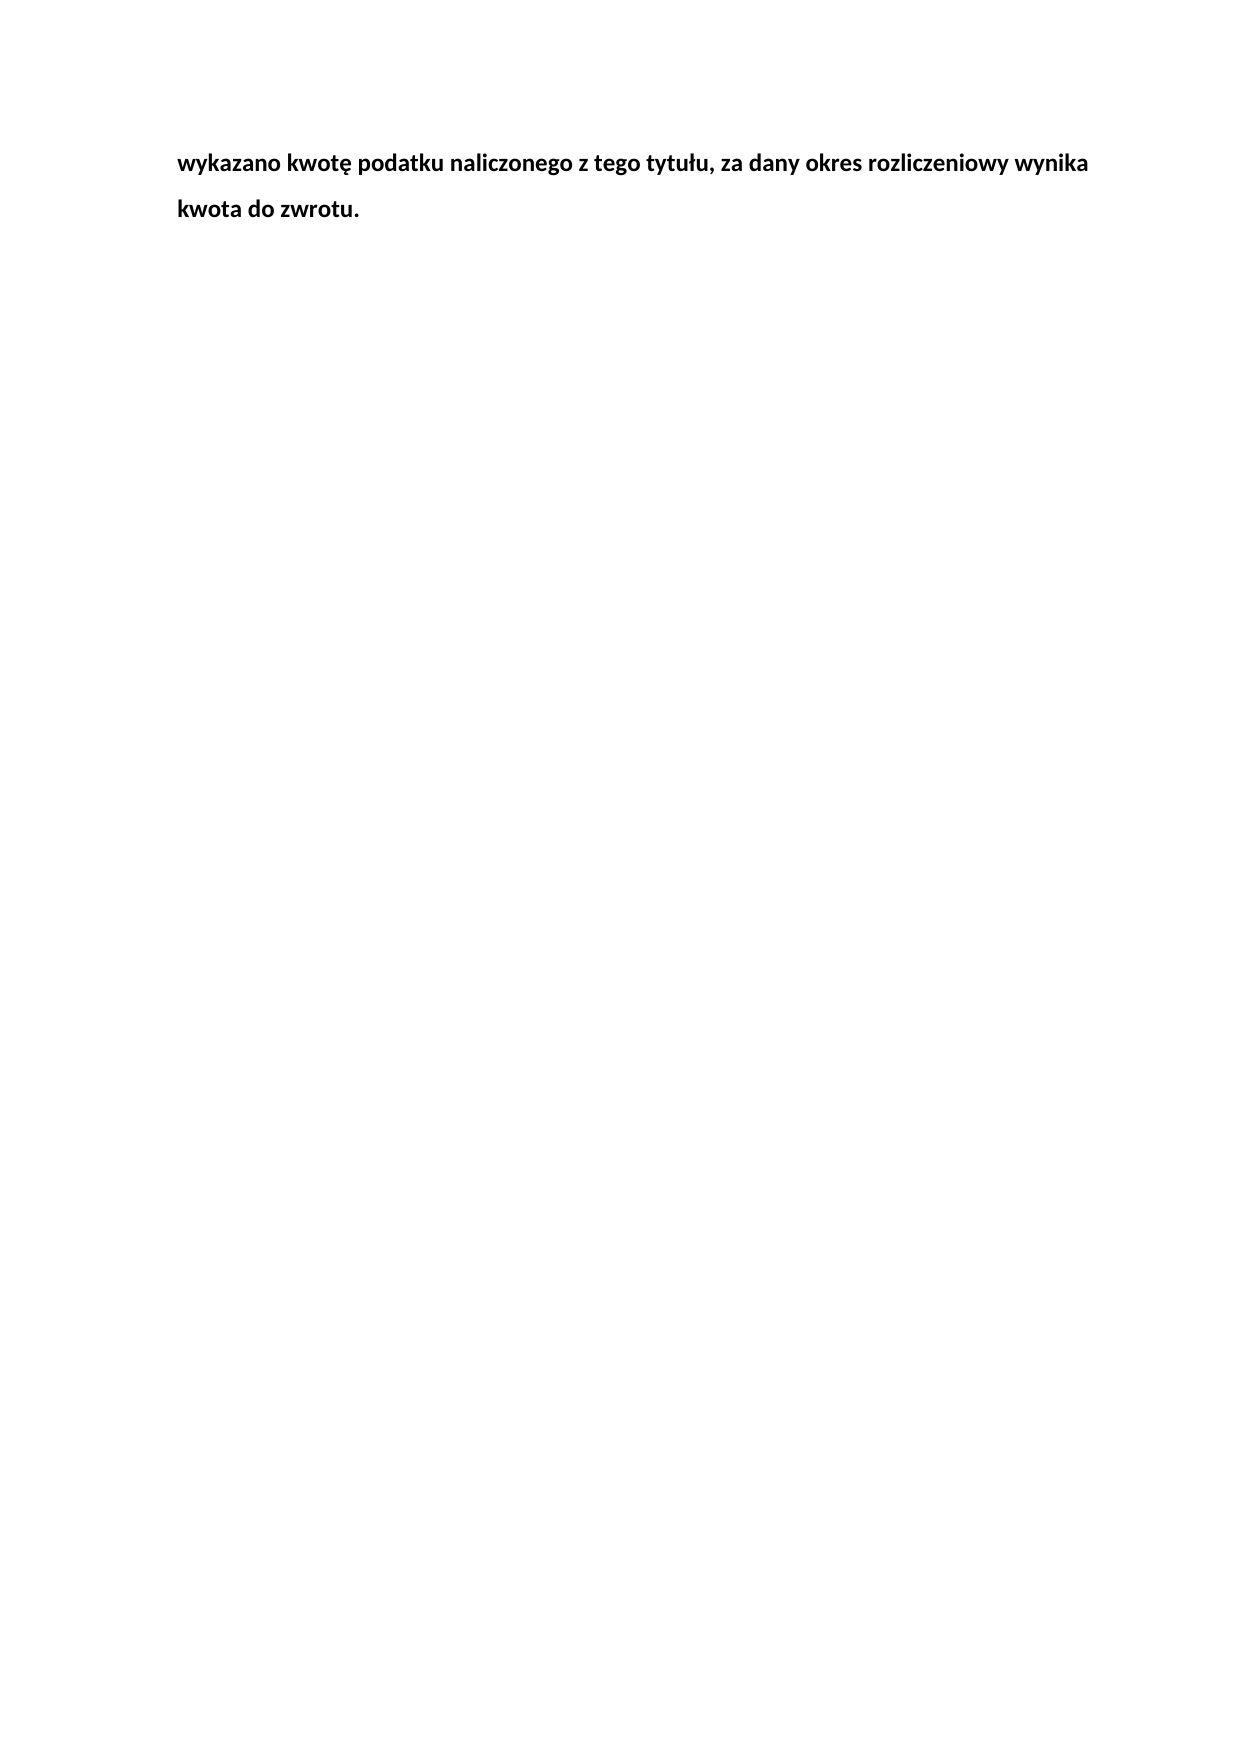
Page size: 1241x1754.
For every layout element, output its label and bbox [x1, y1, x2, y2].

text [148, 148, 1093, 224]
